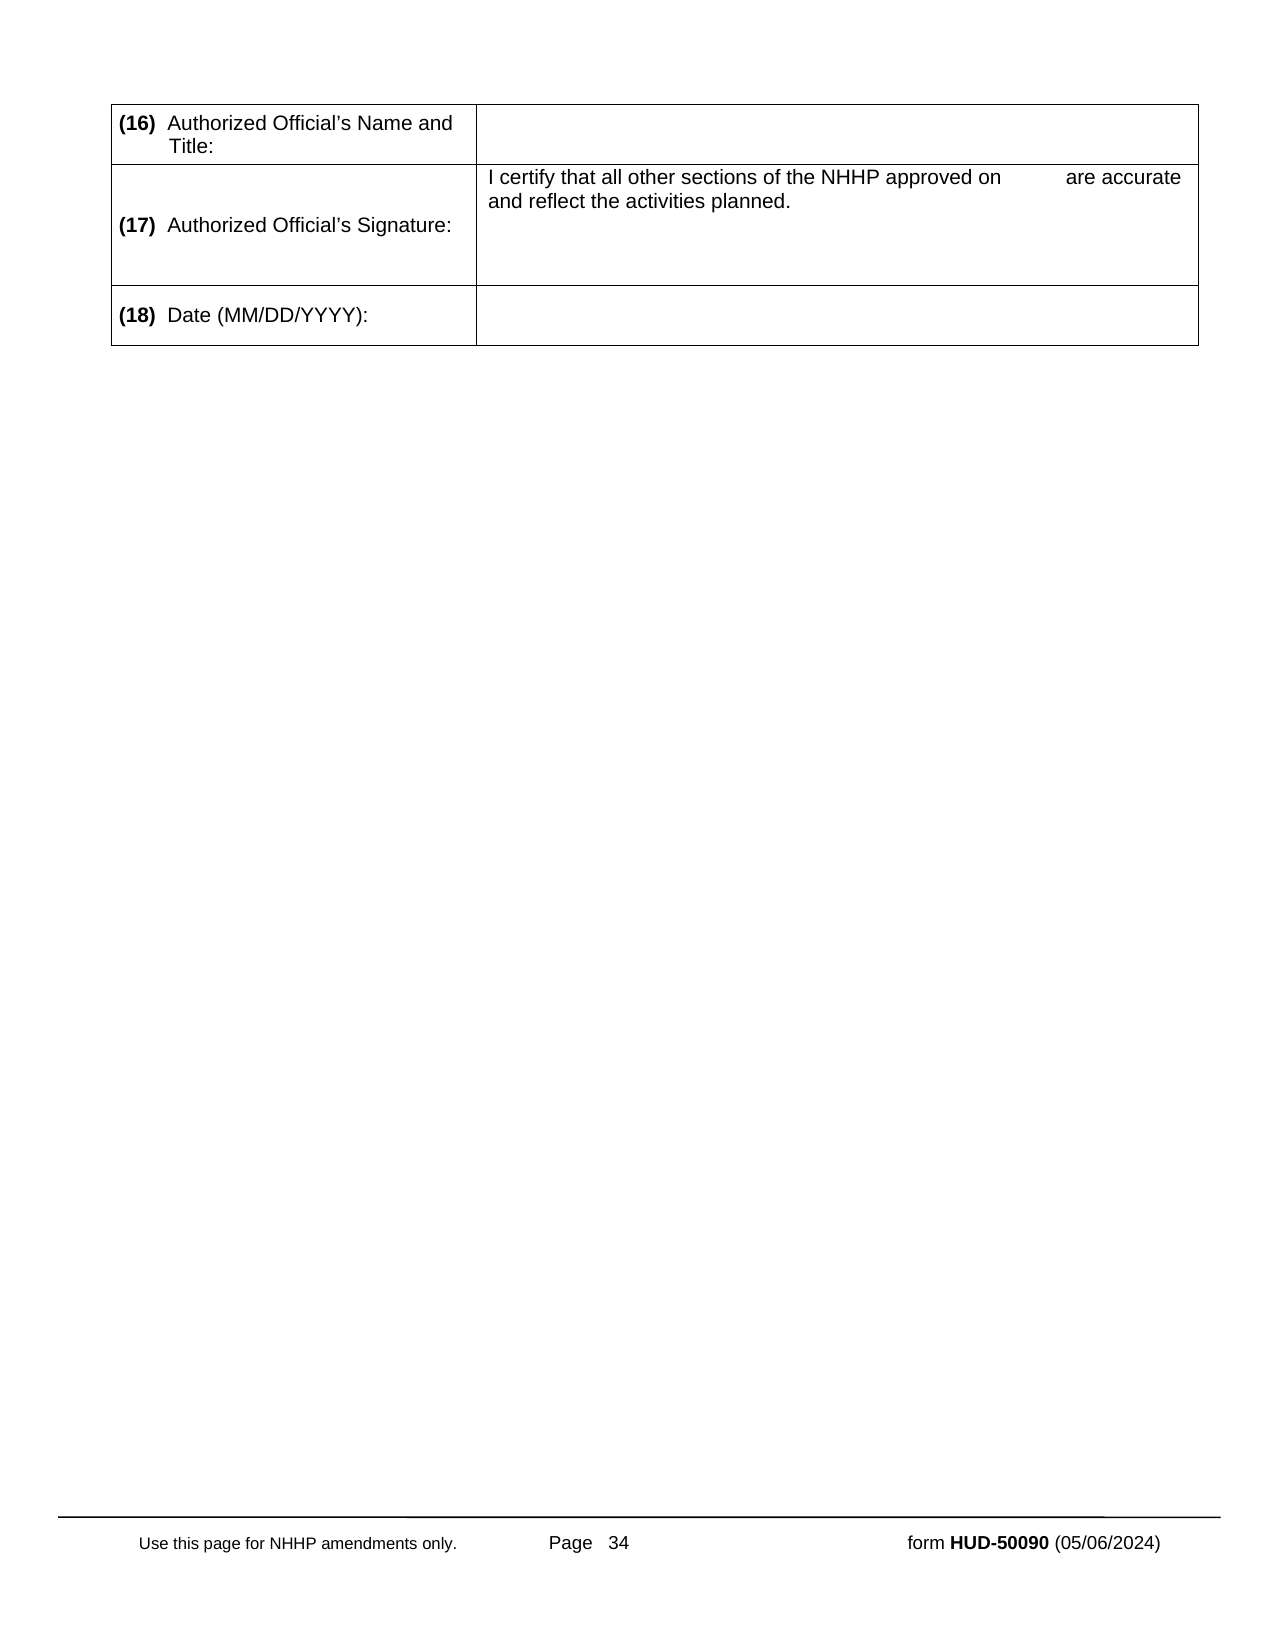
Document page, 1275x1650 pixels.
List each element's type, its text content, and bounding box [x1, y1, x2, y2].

table_cell [477, 105, 1198, 164]
table_cell [477, 286, 1198, 344]
table_cell Authorized Official’s Signature: [112, 165, 476, 284]
table_cell I certify that all other sections of the NHHP approved on are accurate and reflect the activities planned. [477, 165, 1198, 284]
table_cell Date (MM/DD/YYYY): [112, 286, 476, 344]
table_cell Authorized Official’s Name and Title: [112, 105, 476, 164]
